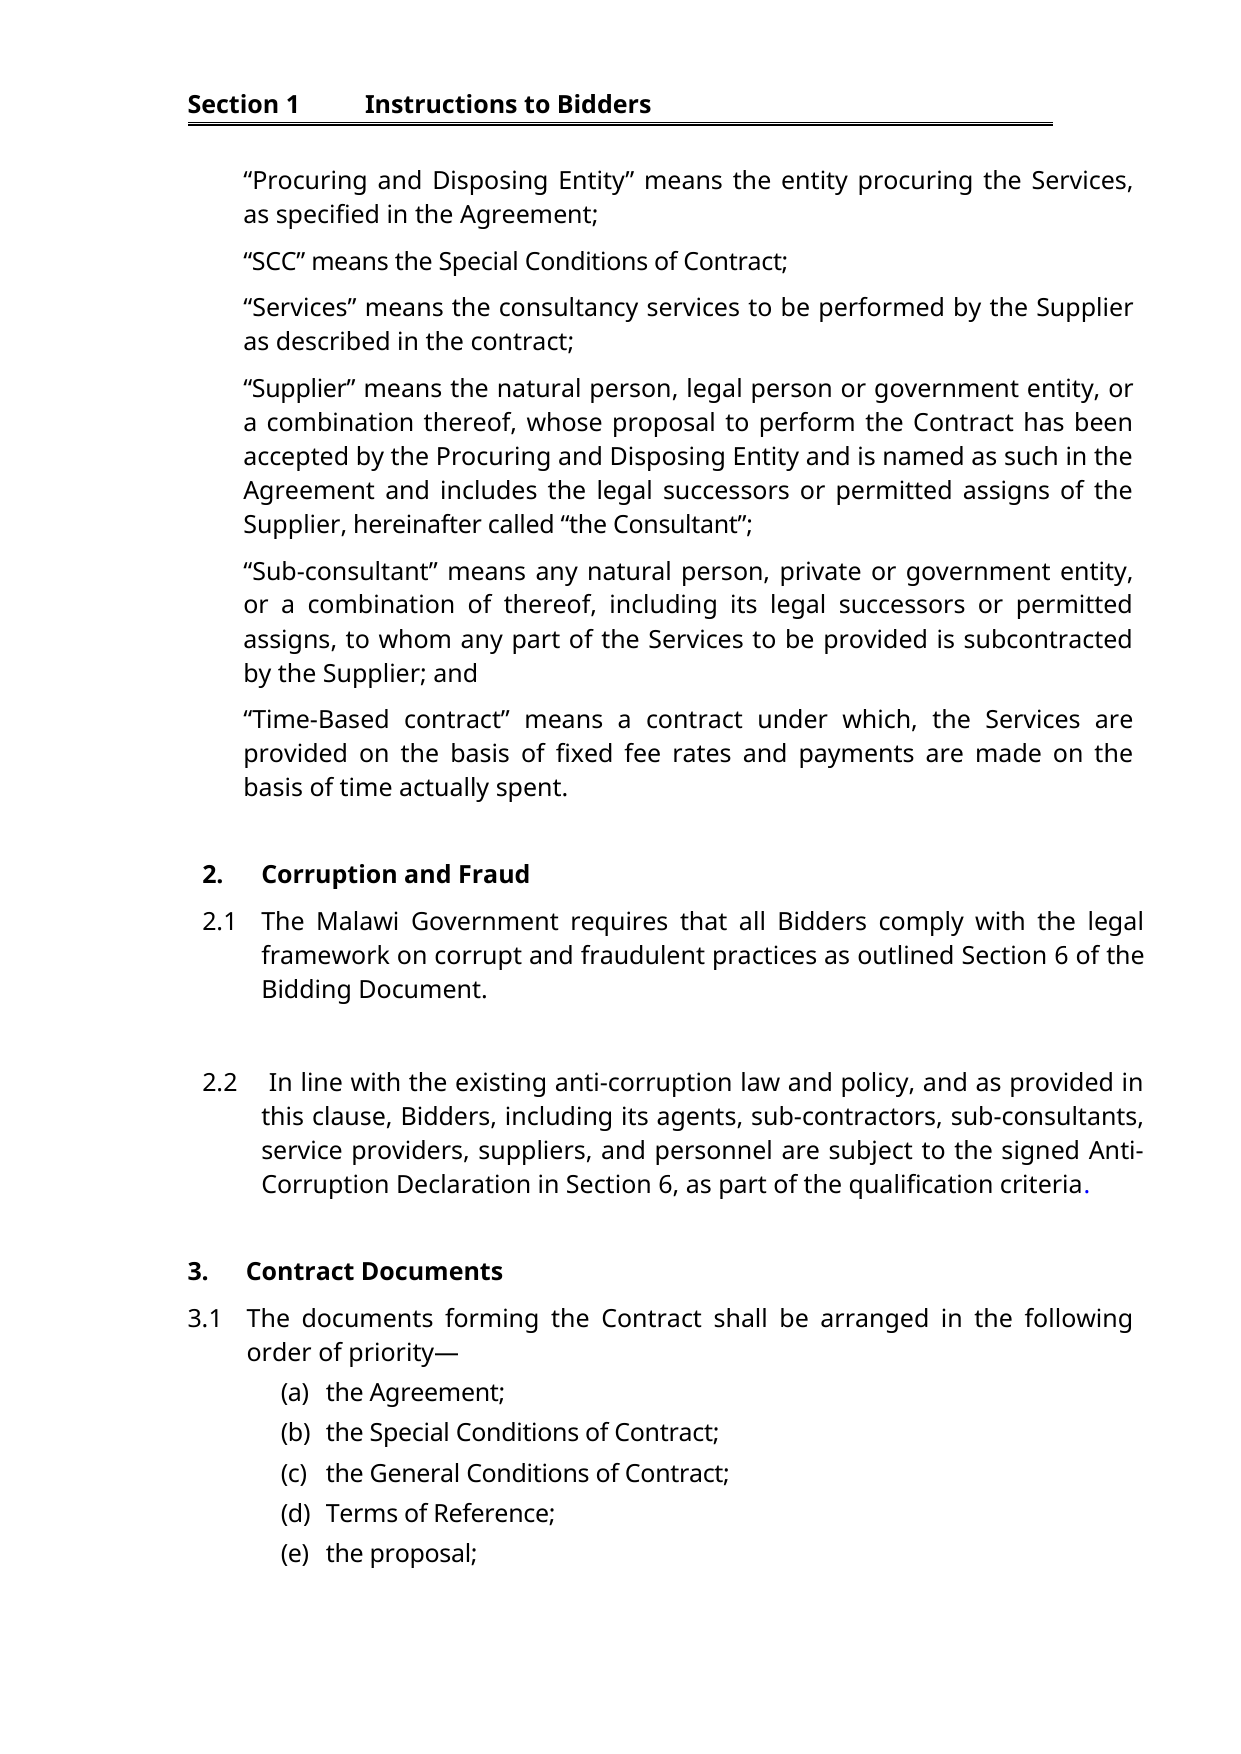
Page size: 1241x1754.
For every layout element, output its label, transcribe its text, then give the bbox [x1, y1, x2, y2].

table_cell [180, 851, 1146, 1248]
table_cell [180, 1288, 1146, 1570]
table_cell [180, 150, 1146, 851]
table_cell Contract Documents [180, 1248, 1146, 1288]
